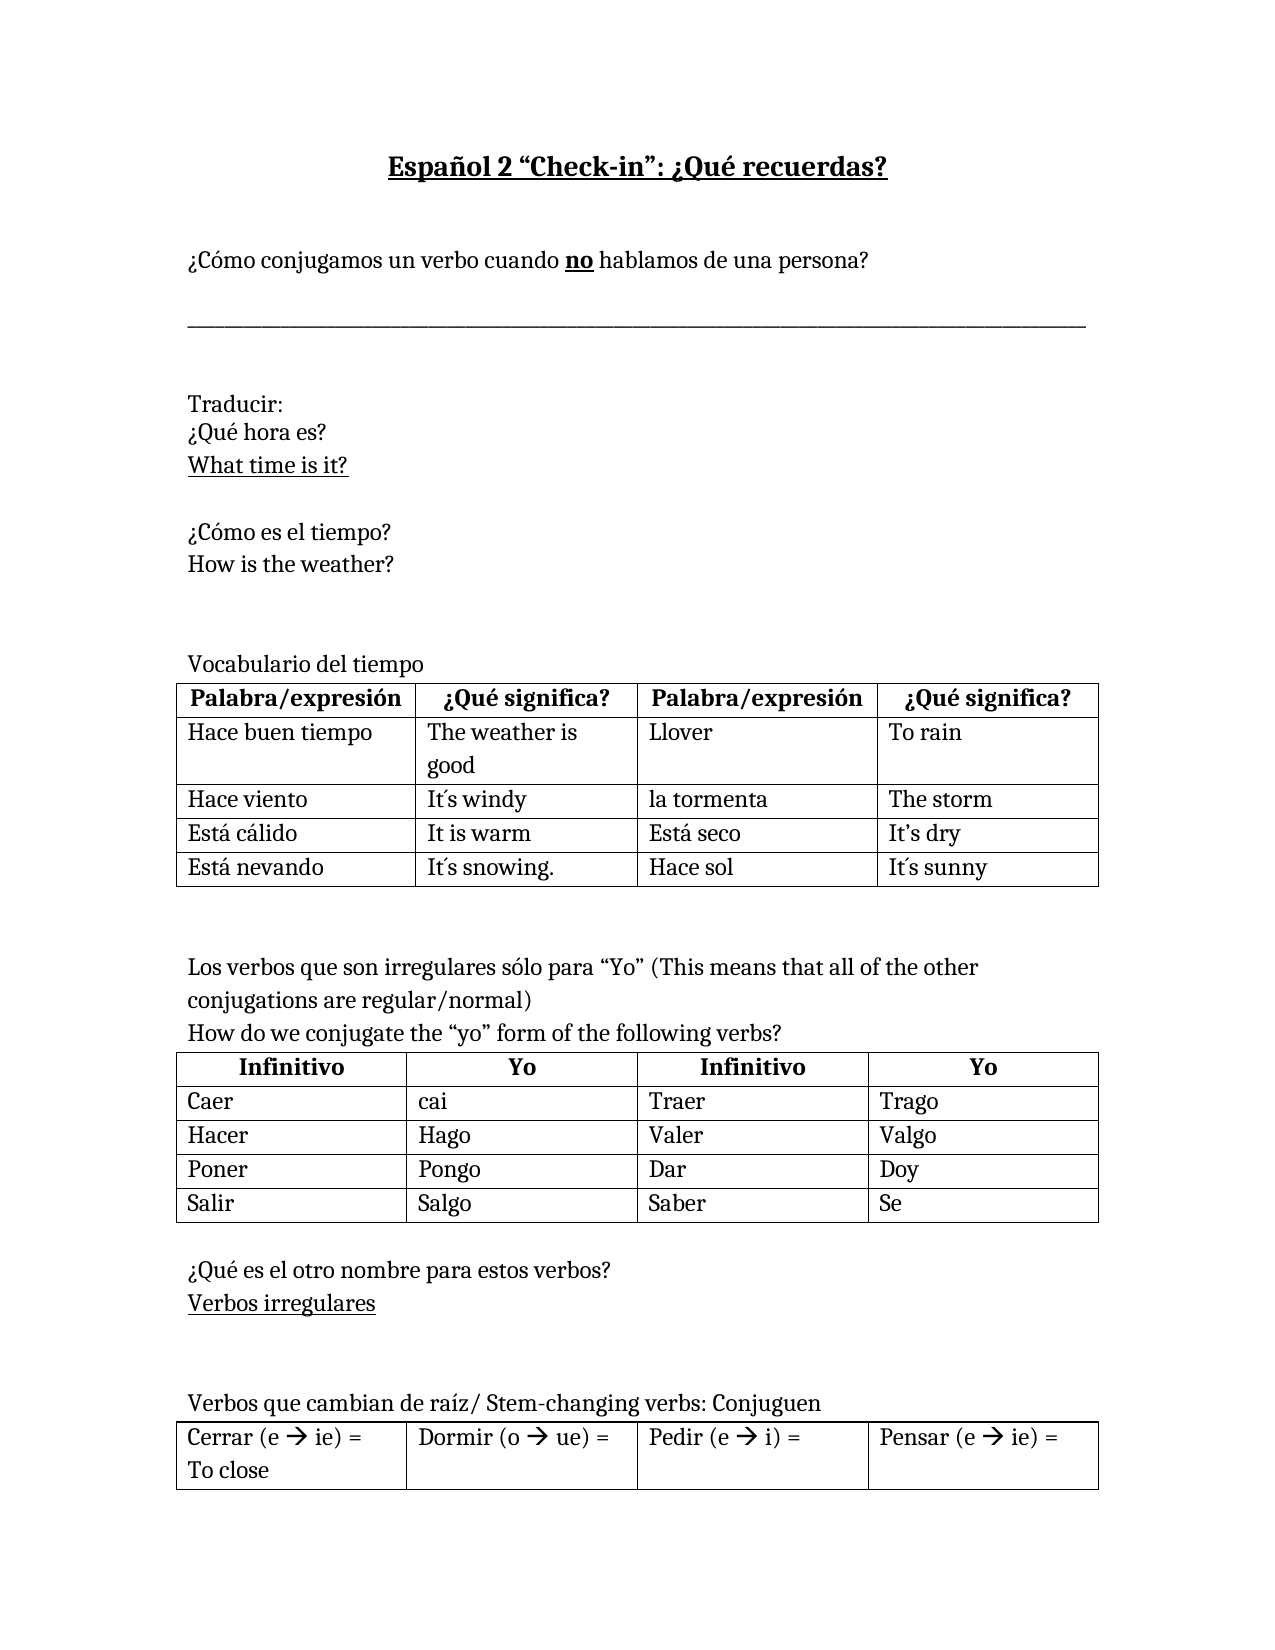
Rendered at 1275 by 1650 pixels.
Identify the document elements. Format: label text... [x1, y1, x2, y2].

table_cell It´s sunny [878, 853, 1098, 886]
table_header ¿Qué significa? [878, 684, 1098, 717]
text Los verbos que son irregulares sólo para “Yo” (This means that all of the other conjugations are regular/normal) [187, 953, 1087, 1015]
table_cell Hace sol [638, 853, 877, 886]
text How do we conjugate the “yo” form of the following verbs? [187, 1019, 1087, 1048]
table_cell The weather is good [416, 718, 637, 784]
table_cell The storm [878, 785, 1098, 818]
table_cell Hacer [177, 1121, 406, 1154]
text ¿Qué hora es? [187, 418, 1087, 447]
table_cell Está nevando [177, 853, 415, 886]
table_cell It´s snowing. [416, 853, 637, 886]
table_header Infinitivo [638, 1053, 868, 1086]
table_cell la tormenta [638, 785, 877, 818]
table_cell Valer [638, 1121, 868, 1154]
table_cell Dar [638, 1155, 868, 1188]
table_header Infinitivo [177, 1053, 406, 1086]
table_cell It’s dry [878, 819, 1098, 852]
table_cell cai [407, 1087, 637, 1120]
text _________________________________________________________________________________________________ [187, 303, 1087, 332]
text ¿Cómo conjugamos un verbo cuando no hablamos de una persona? [187, 246, 1087, 274]
table_cell Hace viento [177, 785, 415, 818]
table_cell Hago [407, 1121, 637, 1154]
table_cell Trago [869, 1087, 1098, 1120]
text What time is it? [187, 451, 1087, 480]
table_cell Se [869, 1189, 1098, 1222]
table_cell Poner [177, 1155, 406, 1188]
table_cell Está seco [638, 819, 877, 852]
text Traducir: [187, 389, 1087, 418]
table_header Yo [869, 1053, 1098, 1086]
text Vocabulario del tiempo [187, 649, 1087, 678]
table_header Pensar (e ie) = [869, 1423, 1098, 1488]
table_cell Valgo [869, 1121, 1098, 1154]
table_header Pedir (e i) = [638, 1423, 868, 1488]
table_header Yo [407, 1053, 637, 1086]
table_header Palabra/expresión [177, 684, 415, 717]
table_cell It´s windy [416, 785, 637, 818]
table_cell Está cálido [177, 819, 415, 852]
table_cell Doy [869, 1155, 1098, 1188]
text ¿Cómo es el tiempo? [187, 517, 1087, 546]
table_header ¿Qué significa? [416, 684, 637, 717]
text ¿Qué es el otro nombre para estos verbos? [187, 1256, 1087, 1285]
table_header Cerrar (e ie) = To close [177, 1423, 406, 1488]
table_cell Llover [638, 718, 877, 784]
text Verbos que cambian de raíz/ Stem-changing verbs: Conjuguen [187, 1388, 1087, 1417]
table_cell Traer [638, 1087, 868, 1120]
table_cell To rain [878, 718, 1098, 784]
table_header Dormir (o ue) = [407, 1423, 637, 1488]
table_cell Hace buen tiempo [177, 718, 415, 784]
text Español 2 “Check-in”: ¿Qué recuerdas? [187, 150, 1087, 183]
table_cell Salir [177, 1189, 406, 1222]
table_cell Caer [177, 1087, 406, 1120]
text Verbos irregulares [187, 1289, 1087, 1318]
table_header Palabra/expresión [638, 684, 877, 717]
table_cell Salgo [407, 1189, 637, 1222]
table_cell Saber [638, 1189, 868, 1222]
table_cell It is warm [416, 819, 637, 852]
text How is the weather? [187, 550, 1087, 579]
table_cell Pongo [407, 1155, 637, 1188]
